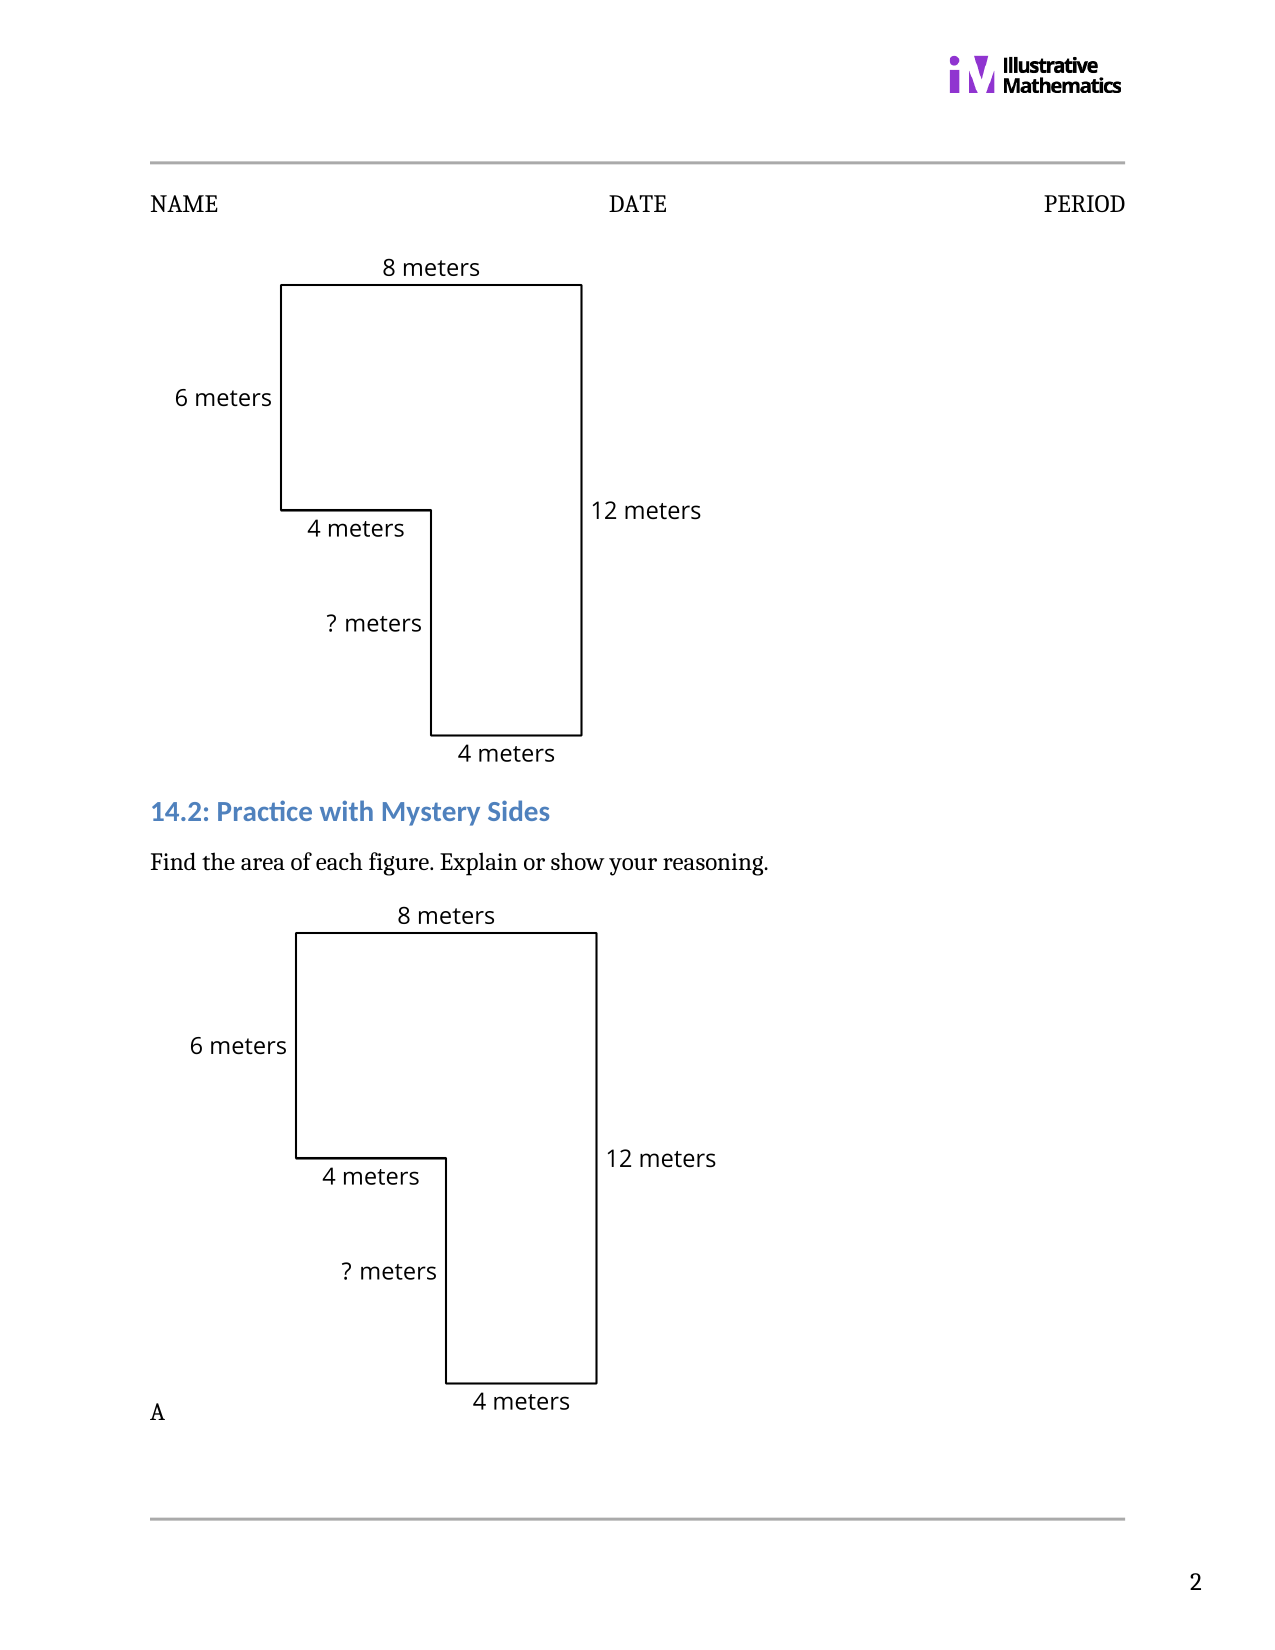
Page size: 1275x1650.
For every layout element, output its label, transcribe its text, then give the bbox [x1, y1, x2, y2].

picture [949, 55, 1121, 93]
picture [183, 895, 724, 1421]
picture [168, 247, 709, 773]
text Find the area of each figure. Explain or show your reasoning. [150, 848, 1125, 876]
subtitle 14.2: Practice with Mystery Sides [150, 793, 1125, 829]
